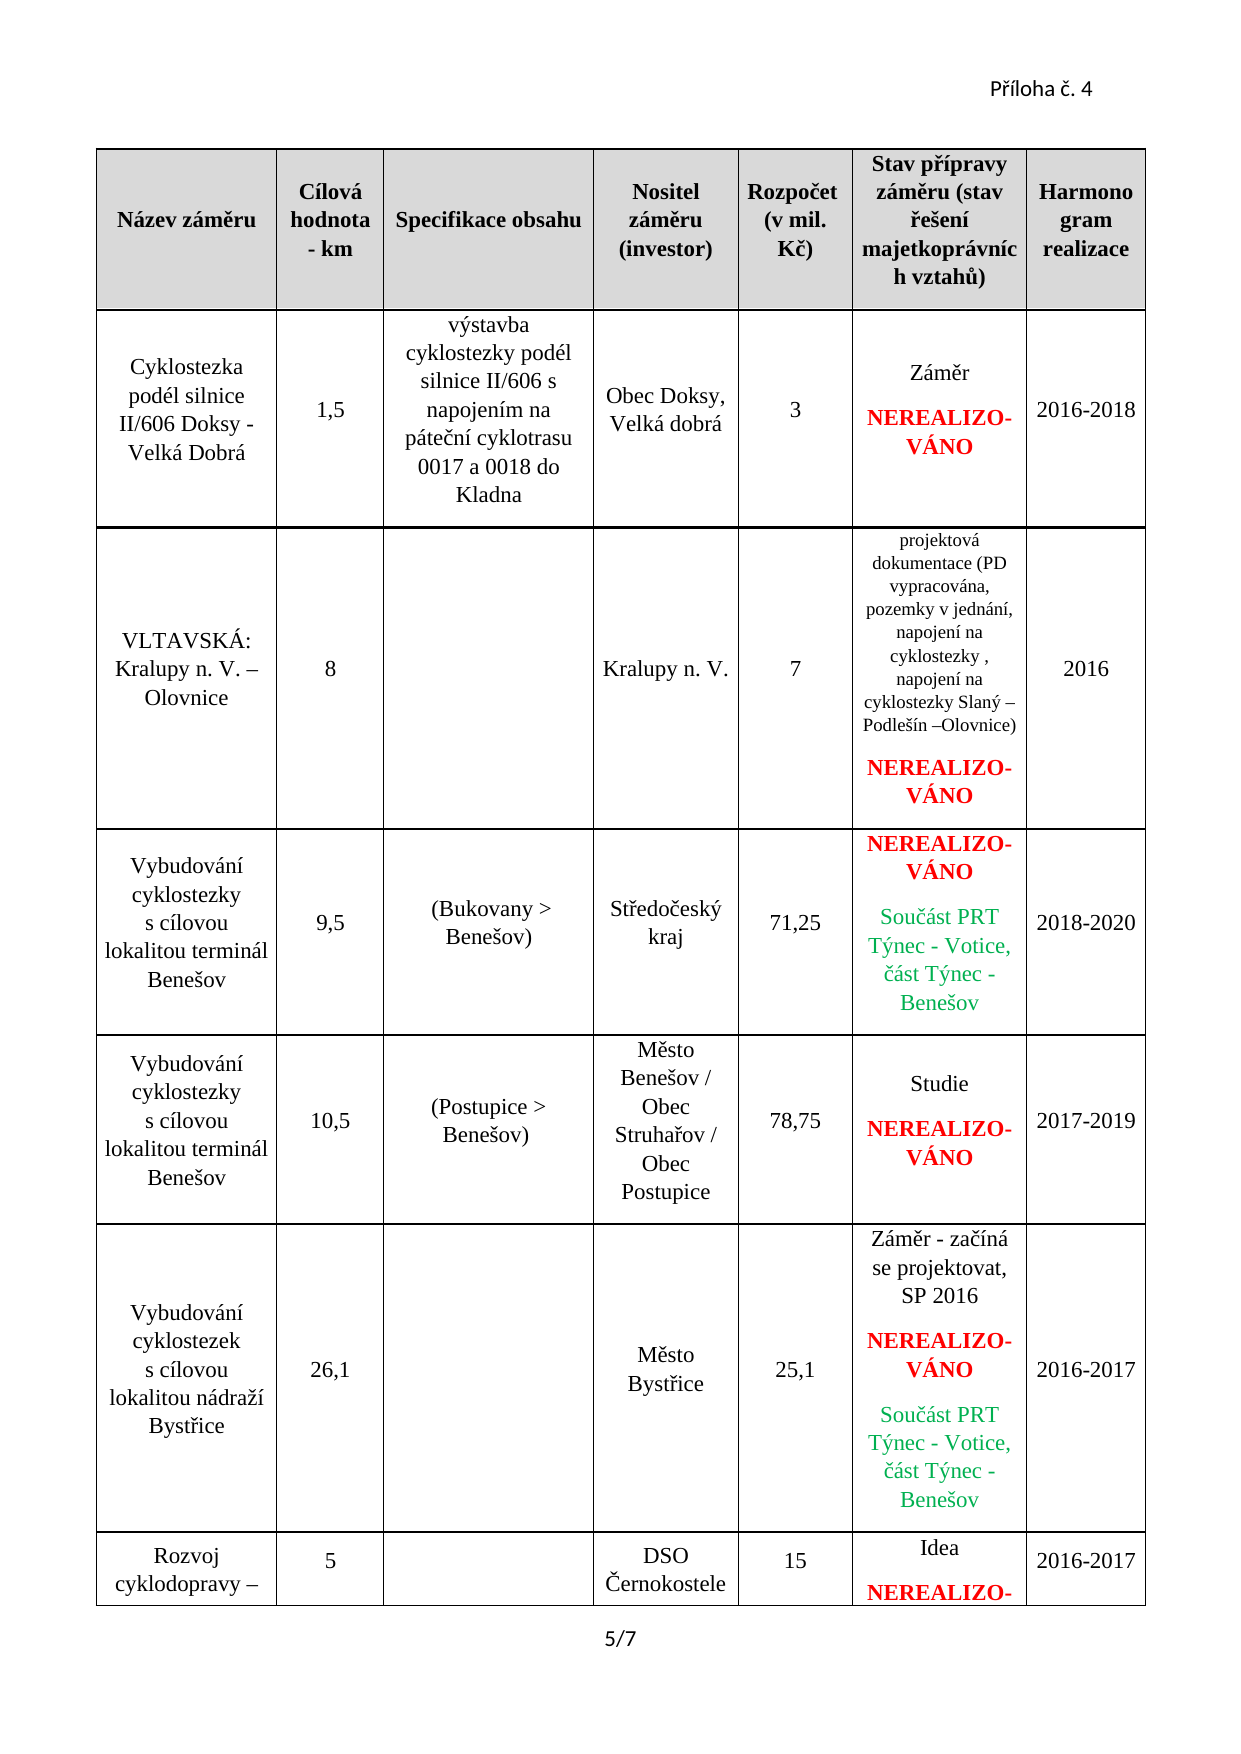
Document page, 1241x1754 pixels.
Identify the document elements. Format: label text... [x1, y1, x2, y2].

table_cell 15 [739, 1533, 852, 1605]
table_cell 7 [739, 529, 852, 828]
table_header Název záměru [97, 150, 276, 308]
table_cell 71,25 [739, 830, 852, 1034]
table_cell Cyklostezka podél silnice II/606 Doksy - Velká Dobrá [97, 311, 276, 526]
table_header Rozpočet (v mil. Kč) [739, 150, 852, 308]
table_header Nositel záměru (investor) [594, 150, 738, 308]
table_cell DSO Černokostelecko [594, 1533, 738, 1605]
table_cell Město Benešov / Obec Struhařov / Obec Postupice [594, 1036, 738, 1223]
table_cell Studie NEREALIZO-VÁNO [853, 1036, 1026, 1223]
table_cell 2016 [1027, 529, 1145, 828]
table_cell Záměr - začíná se projektovat, SP 2016 NEREALIZO-VÁNO Součást PRT Týnec - Votice, část Týnec -Benešov [853, 1225, 1026, 1531]
table_cell Město Bystřice [594, 1225, 738, 1531]
table_cell 2017-2019 [1027, 1036, 1145, 1223]
table_header Cílová hodnota - km [277, 150, 383, 308]
table_cell Vybudování cyklostezky s cílovou lokalitou terminál Benešov [97, 830, 276, 1034]
table_cell 9,5 [277, 830, 383, 1034]
table_cell Středočeský kraj [594, 830, 738, 1034]
table_cell (Bukovany > Benešov) [384, 830, 593, 1034]
table_header Harmonogram realizace [1027, 150, 1145, 308]
table_cell VLTAVSKÁ: Kralupy n. V. – Olovnice [97, 529, 276, 828]
table_header Specifikace obsahu [384, 150, 593, 308]
table_cell 2018-2020 [1027, 830, 1145, 1034]
table_cell 26,1 [277, 1225, 383, 1531]
table_cell 25,1 [739, 1225, 852, 1531]
table_cell 2016-2018 [1027, 311, 1145, 526]
table_header Stav přípravy záměru (stav řešení majetkoprávních vztahů) [853, 150, 1026, 308]
table_cell 10,5 [277, 1036, 383, 1223]
table_cell [384, 1225, 593, 1531]
table_cell 2016-2017 [1027, 1225, 1145, 1531]
table_cell 5 [277, 1533, 383, 1605]
table_cell projektová dokumentace (PD vypracována, pozemky v jednání, napojení na cyklostezky , napojení na cyklostezky Slaný – Podlešín –Olovnice) NEREALIZO-VÁNO [853, 529, 1026, 828]
table_cell 78,75 [739, 1036, 852, 1223]
table_cell 1,5 [277, 311, 383, 526]
table_cell Rozvoj cyklodopravy – cyklostezky pro dopravu do zaměstnání i pro turistický ruch [97, 1533, 276, 1605]
table_cell Vybudování cyklostezky s cílovou lokalitou terminál Benešov [97, 1036, 276, 1223]
table_cell Idea NEREALIZO-VÁNO Nejsou informace o záměru [853, 1533, 1026, 1605]
table_cell Vybudování cyklostezek s cílovou lokalitou nádraží Bystřice [97, 1225, 276, 1531]
table_cell NEREALIZO-VÁNO Součást PRT Týnec - Votice, část Týnec -Benešov [853, 830, 1026, 1034]
table_cell Záměr NEREALIZO-VÁNO [853, 311, 1026, 526]
table_cell výstavba cyklostezky podél silnice II/606 s napojením na páteční cyklotrasu 0017 a 0018 do Kladna [384, 311, 593, 526]
table_cell 8 [277, 529, 383, 828]
table_cell 3 [739, 311, 852, 526]
table_cell [384, 529, 593, 828]
table_cell Obec Doksy, Velká dobrá [594, 311, 738, 526]
table_cell 2016-2017 [1027, 1533, 1145, 1605]
table_cell [384, 1533, 593, 1605]
table_cell Kralupy n. V. [594, 529, 738, 828]
table_cell (Postupice > Benešov) [384, 1036, 593, 1223]
